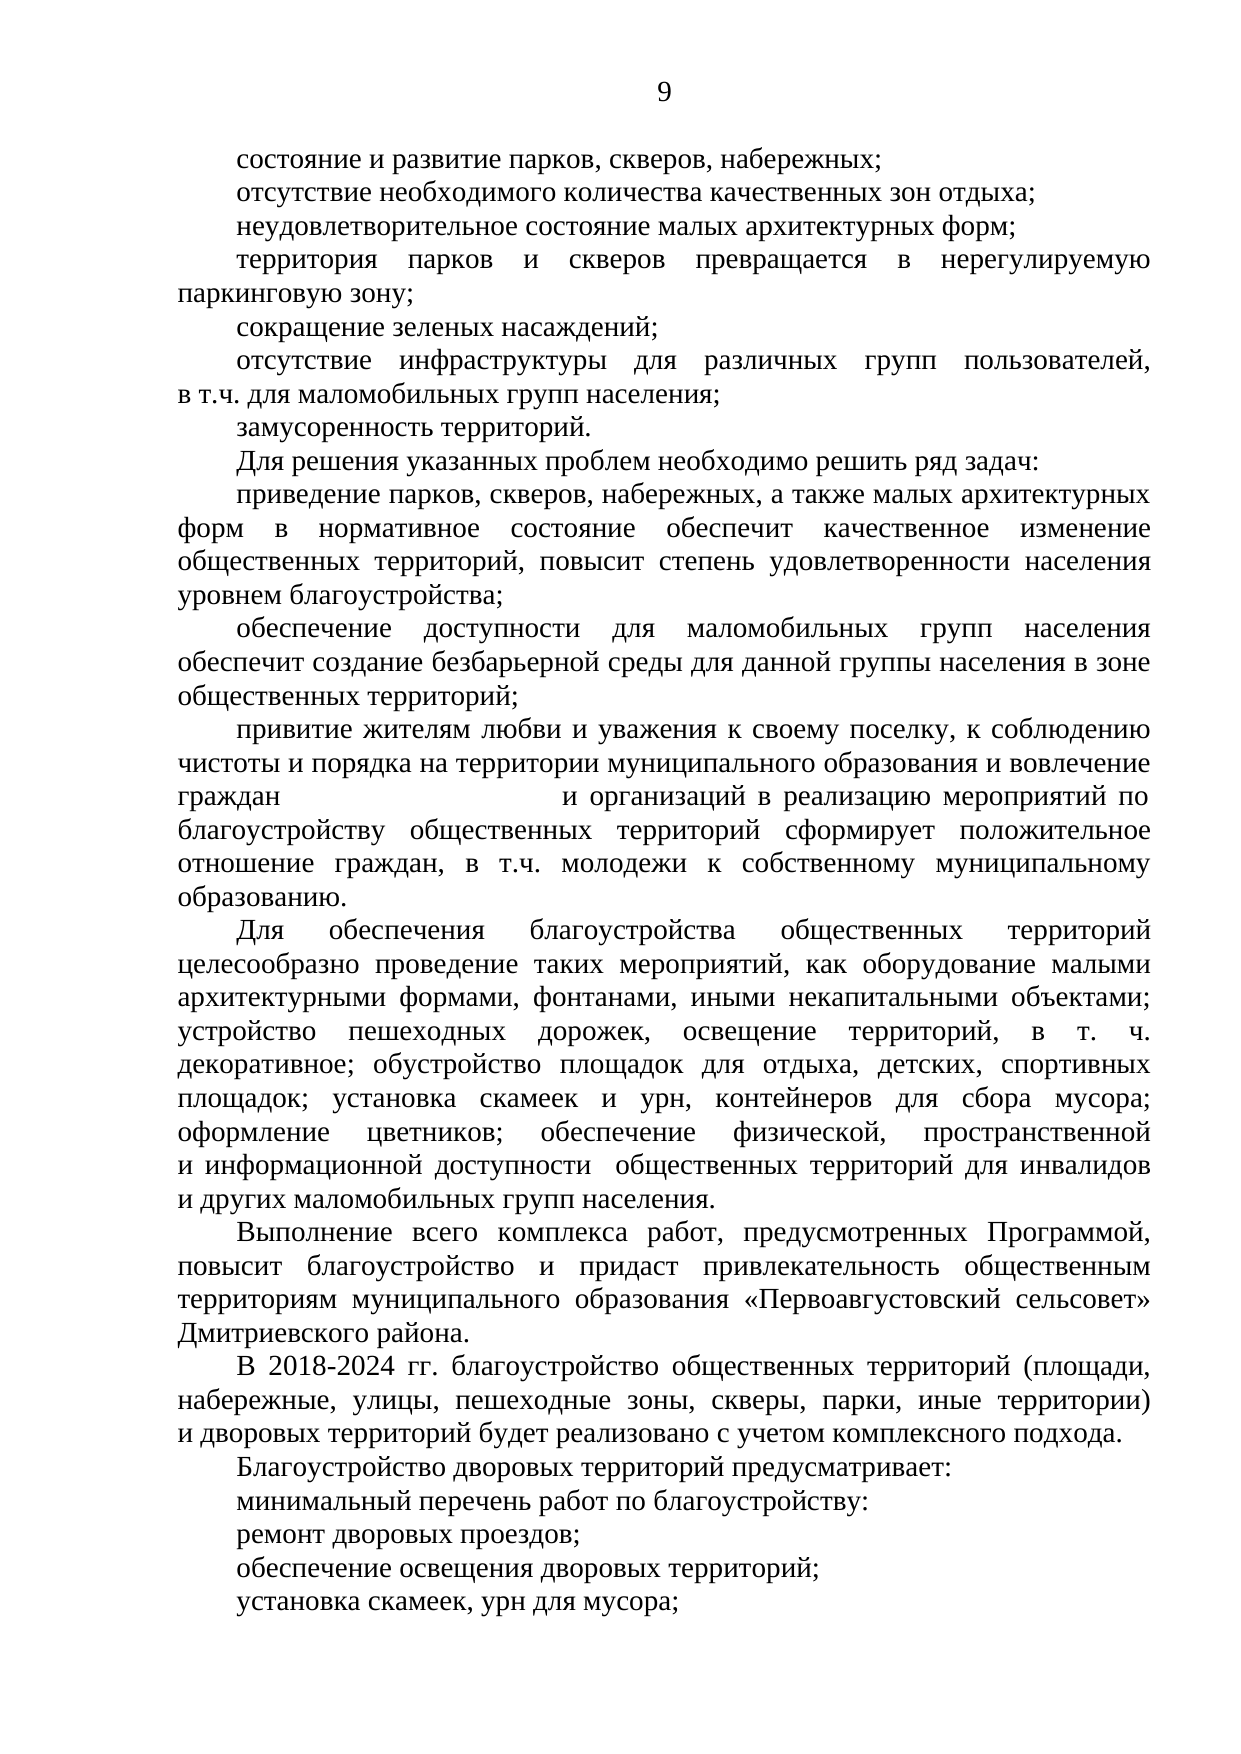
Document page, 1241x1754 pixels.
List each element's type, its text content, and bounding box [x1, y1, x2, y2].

text неудовлетворительное состояние малых архитектурных форм; [177, 208, 1152, 242]
text отсутствие инфраструктуры для различных групп пользователей, в т.ч. для маломобильных групп населения; [177, 342, 1152, 409]
text приведение парков, скверов, набережных, а также малых архитектурных форм в нормативное состояние обеспечит качественное изменение общественных территорий, повысит степень удовлетворенности населения уровнем благоустройства; [177, 476, 1152, 611]
text Благоустройство дворовых территорий предусматривает: [177, 1449, 1152, 1483]
text ремонт дворовых проездов; [177, 1516, 1152, 1550]
text территория парков и скверов превращается в нерегулируемую паркинговую зону; [177, 242, 1152, 309]
text привитие жителям любви и уважения к своему поселку, к соблюдению чистоты и порядка на территории муниципального образования и вовлечение граждан и организаций в реализацию мероприятий по благоустройству общественных территорий сформирует положительное отношение граждан, в т.ч. молодежи к собственному муниципальному образованию. [177, 711, 1152, 912]
text обеспечение доступности для маломобильных групп населения обеспечит создание безбарьерной среды для данной группы населения в зоне общественных территорий; [177, 611, 1152, 711]
text сокращение зеленых насаждений; [177, 309, 1152, 342]
text минимальный перечень работ по благоустройству: [177, 1483, 1152, 1516]
text обеспечение освещения дворовых территорий; [177, 1550, 1152, 1583]
text отсутствие необходимого количества качественных зон отдыха; [177, 174, 1152, 208]
text Выполнение всего комплекса работ, предусмотренных Программой, повысит благоустройство и придаст привлекательность общественным территориям муниципального образования «Первоавгустовский сельсовет» Дмитриевского района. [177, 1214, 1152, 1348]
text Для решения указанных проблем необходимо решить ряд задач: [177, 443, 1152, 476]
text В 2018-2024 гг. благоустройство общественных территорий (площади, набережные, улицы, пешеходные зоны, скверы, парки, иные территории) и дворовых территорий будет реализовано с учетом комплексного подхода. [177, 1348, 1152, 1449]
text установка скамеек, урн для мусора; [177, 1583, 1152, 1617]
text Для обеспечения благоустройства общественных территорий целесообразно проведение таких мероприятий, как оборудование малыми архитектурными формами, фонтанами, иными некапитальными объектами; устройство пешеходных дорожек, освещение территорий, в т. ч. декоративное; обустройство площадок для отдыха, детских, спортивных площадок; установка скамеек и урн, контейнеров для сбора мусора; оформление цветников; обеспечение физической, пространственной и информационной доступности общественных территорий для инвалидов и других маломобильных групп населения. [177, 912, 1152, 1214]
text замусоренность территорий. [177, 409, 1152, 443]
text состояние и развитие парков, скверов, набережных; [177, 141, 1152, 174]
